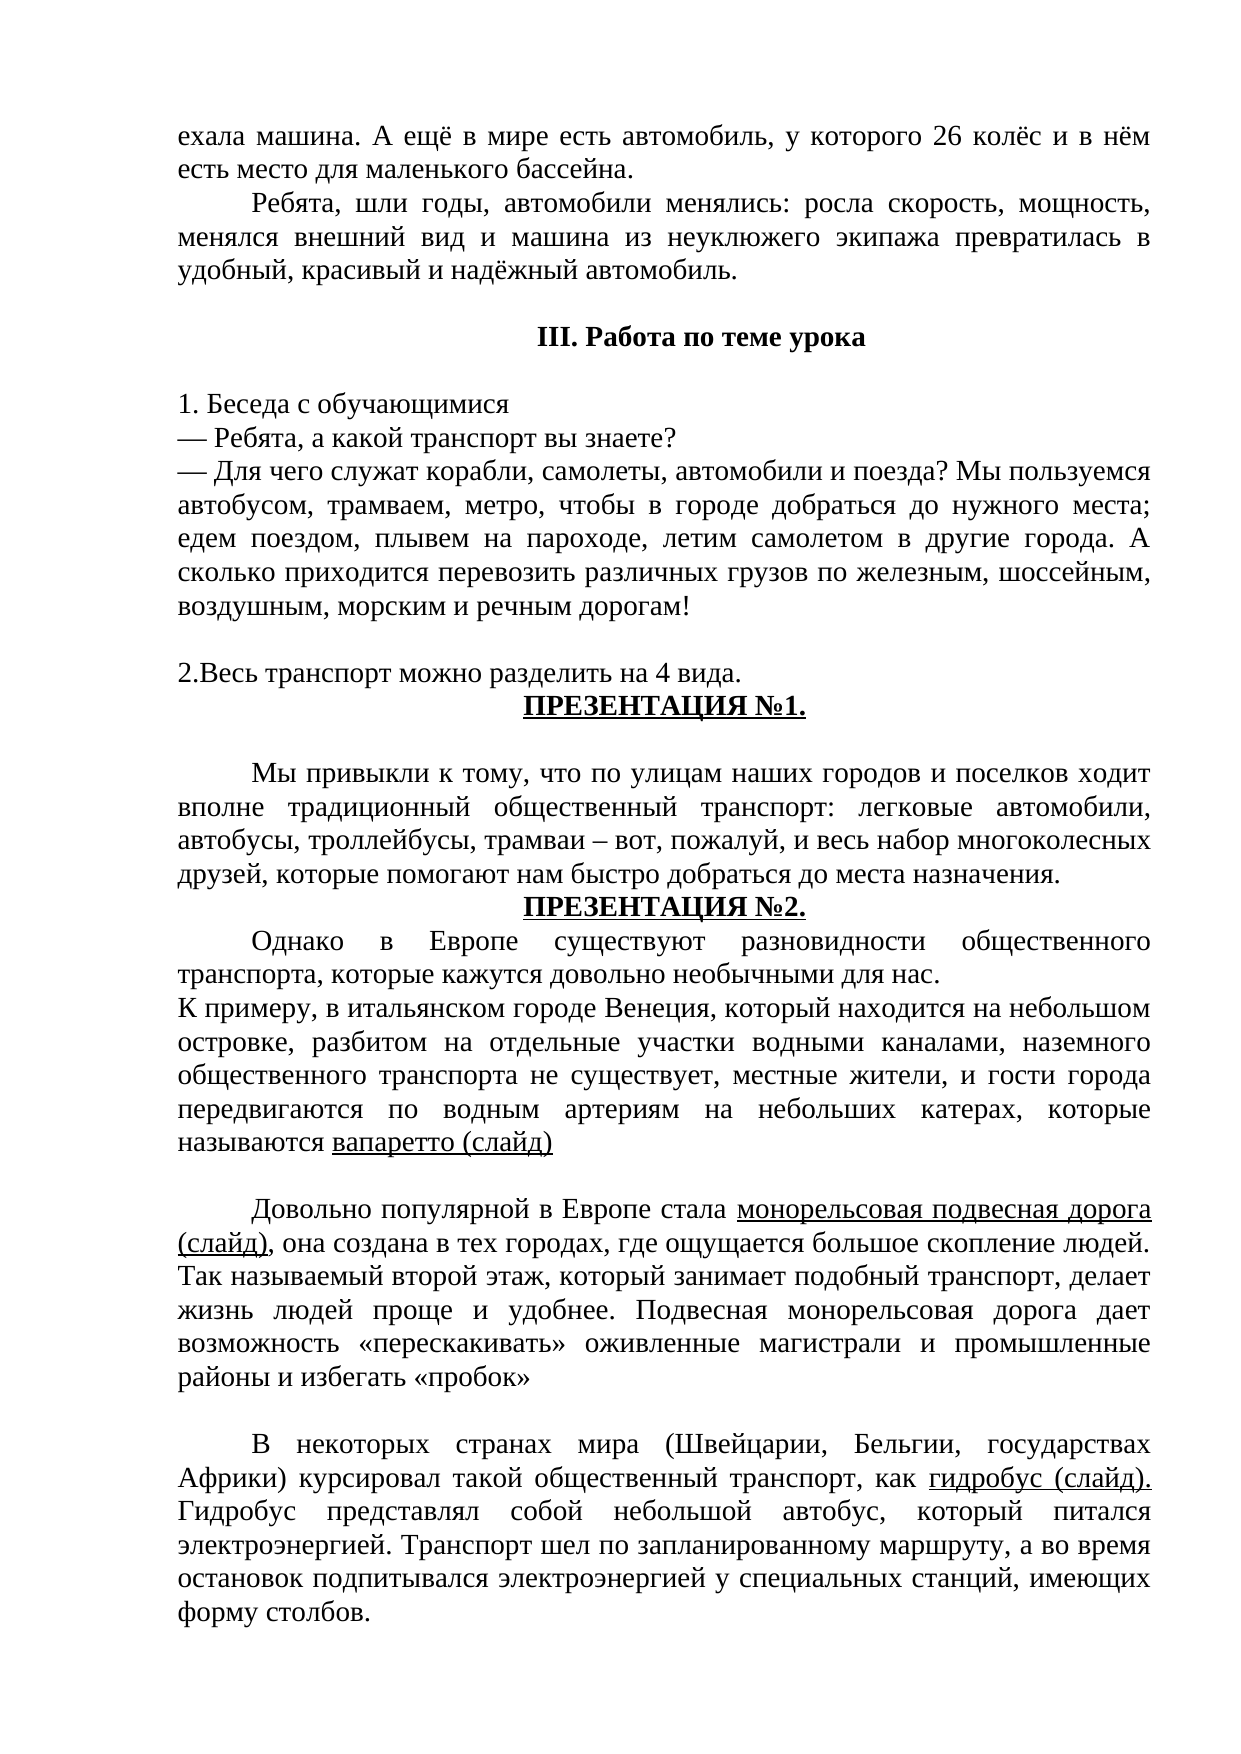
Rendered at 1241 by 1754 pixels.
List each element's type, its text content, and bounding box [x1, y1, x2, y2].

text 2.Весь транспорт можно разделить на 4 вида. [177, 655, 1152, 688]
text ПРЕЗЕНТАЦИЯ №1. [177, 688, 1152, 722]
text Мы привыкли к тому, что по улицам наших городов и поселков ходит вполне традиционный общественный транспорт: легковые автомобили, автобусы, троллейбусы, трамваи – вот, пожалуй, и весь набор многоколесных друзей, которые помогают нам быстро добраться до места назначения. [177, 755, 1152, 889]
text Ребята, шли годы, автомобили менялись: росла скорость, мощность, менялся внешний вид и машина из неуклюжего экипажа превратилась в удобный, красивый и надёжный автомобиль. [177, 185, 1152, 286]
text 1. Беседа с обучающимися [177, 386, 1152, 420]
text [177, 118, 1152, 185]
text ПРЕЗЕНТАЦИЯ №2. [177, 889, 1152, 923]
text — Ребята, а какой транспорт вы знаете? [177, 420, 1152, 453]
text Довольно популярной в Европе стала монорельсовая подвесная дорога (слайд), она создана в тех городах, где ощущается большое скопление людей. Так называемый второй этаж, который занимает подобный транспорт, делает жизнь людей проще и удобнее. Подвесная монорельсовая дорога дает возможность «перескакивать» оживленные магистрали и промышленные районы и избегать «пробок» [177, 1191, 1152, 1393]
text К примеру, в итальянском городе Венеция, который находится на небольшом островке, разбитом на отдельные участки водными каналами, наземного общественного транспорта не существует, местные жители, и гости города передвигаются по водным артериям на небольших катерах, которые называются вапаретто (слайд) [177, 990, 1152, 1158]
text — Для чего служат корабли, самолеты, автомобили и поезда? Мы пользуемся автобусом, трамваем, метро, чтобы в городе добраться до нужного места; едем поездом, плывем на пароходе, летим самолетом в другие города. А сколько приходится перевозить различных грузов по железным, шоссейным, воздушным, морским и речным дорогам! [177, 453, 1152, 621]
text III. Работа по теме урока [177, 319, 1152, 353]
text В некоторых странах мира (Швейцарии, Бельгии, государствах Африки) курсировал такой общественный транспорт, как гидробус (слайд). Гидробус представлял собой небольшой автобус, который питался электроэнергией. Транспорт шел по запланированному маршруту, а во время остановок подпитывался электроэнергией у специальных станций, имеющих форму столбов. [177, 1426, 1152, 1627]
text Однако в Европе существуют разновидности общественного транспорта, которые кажутся довольно необычными для нас. [177, 923, 1152, 990]
